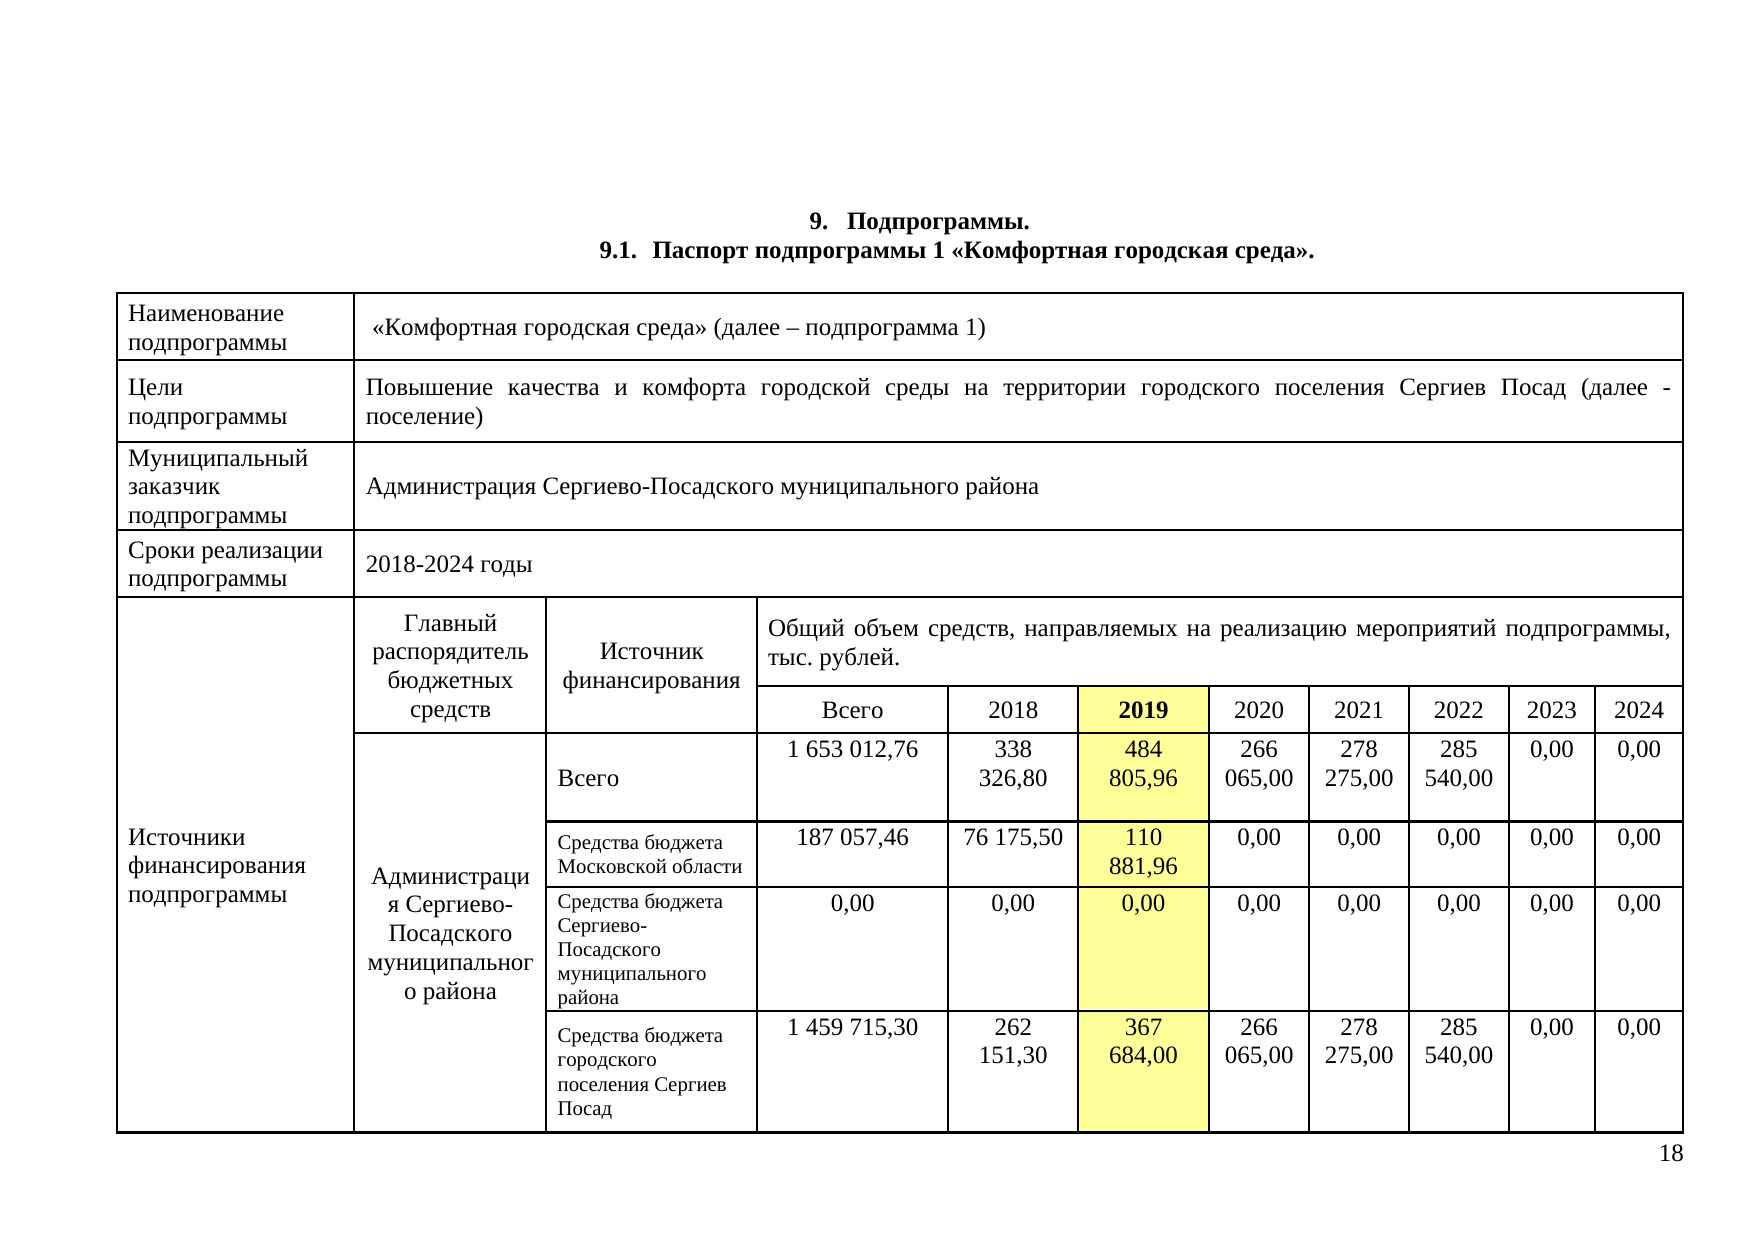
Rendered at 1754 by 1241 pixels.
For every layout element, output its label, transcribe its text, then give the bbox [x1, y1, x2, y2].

table_cell 2020 [1210, 687, 1308, 732]
table_cell 110 881,96 [1079, 823, 1208, 886]
table_cell Администрация Сергиево-Посадского муниципального района [355, 443, 1682, 529]
table_cell 0,00 [1310, 888, 1408, 1009]
table_cell 278 275,00 [1310, 734, 1408, 820]
list Паспорт подпрограммы 1 «Комфортная городская среда». [231, 235, 1683, 263]
table_cell 285 540,00 [1410, 734, 1508, 820]
table_cell 187 057,46 [758, 823, 947, 886]
table_cell 266 065,00 [1210, 734, 1308, 820]
table_cell Средства бюджета Сергиево-Посадского муниципального района [547, 888, 756, 1009]
table_cell 1 459 715,30 [758, 1012, 947, 1131]
table_cell Средства бюджета Московской области [547, 823, 756, 886]
table_cell 367 684,00 [1079, 1012, 1208, 1131]
table_header Наименование подпрограммы [118, 294, 353, 359]
table_cell 0,00 [1510, 823, 1594, 886]
list Подпрограммы. [156, 206, 1683, 235]
table_cell 0,00 [1210, 823, 1308, 886]
table_cell Цели подпрограммы [118, 361, 353, 441]
table_cell 2024 [1596, 687, 1682, 732]
table_cell 0,00 [1596, 1012, 1682, 1131]
table_cell Муниципальный заказчик подпрограммы [118, 443, 353, 529]
table_cell Главный распорядитель бюджетных средств [355, 598, 545, 732]
table_cell Повышение качества и комфорта городской среды на территории городского поселения Сергиев Посад (далее - поселение) [355, 361, 1682, 441]
table_cell 0,00 [1410, 888, 1508, 1009]
table_cell Сроки реализации подпрограммы [118, 531, 353, 596]
table_cell 0,00 [1510, 1012, 1594, 1131]
table_cell 0,00 [1079, 888, 1208, 1009]
table_cell 278 275,00 [1310, 1012, 1408, 1131]
table_cell 0,00 [1510, 734, 1594, 820]
table_cell Источники финансирования подпрограммы [118, 598, 353, 1131]
table_cell Всего [547, 734, 756, 820]
table_cell 2022 [1410, 687, 1508, 732]
table_cell 285 540,00 [1410, 1012, 1508, 1131]
table_cell 338 326,80 [949, 734, 1077, 820]
table_cell 2018-2024 годы [355, 531, 1682, 596]
table_cell Администрация Сергиево-Посадского муниципального района [355, 734, 545, 1131]
table_cell Средства бюджета городского поселения Сергиев Посад [547, 1012, 756, 1131]
table_cell 1 653 012,76 [758, 734, 947, 820]
table_cell 2018 [949, 687, 1077, 732]
table_cell 266 065,00 [1210, 1012, 1308, 1131]
table_cell Общий объем средств, направляемых на реализацию мероприятий подпрограммы, тыс. рублей. [758, 598, 1682, 685]
table_cell 0,00 [1210, 888, 1308, 1009]
table_cell 0,00 [1596, 734, 1682, 820]
table_cell 0,00 [1310, 823, 1408, 886]
table_cell 0,00 [758, 888, 947, 1009]
table_cell Всего [758, 687, 947, 732]
table_cell 0,00 [1596, 823, 1682, 886]
table_cell 76 175,50 [949, 823, 1077, 886]
table_header «Комфортная городская среда» (далее – подпрограмма 1) [355, 294, 1682, 359]
table_cell 2021 [1310, 687, 1408, 732]
table_cell Источник финансирования [547, 598, 756, 732]
table_cell 0,00 [1410, 823, 1508, 886]
table_cell 2019 [1079, 687, 1208, 732]
table_cell 0,00 [1596, 888, 1682, 1009]
table_cell 484 805,96 [1079, 734, 1208, 820]
table_cell 262 151,30 [949, 1012, 1077, 1131]
table_cell 0,00 [949, 888, 1077, 1009]
table_cell 0,00 [1510, 888, 1594, 1009]
table_cell 2023 [1510, 687, 1594, 732]
